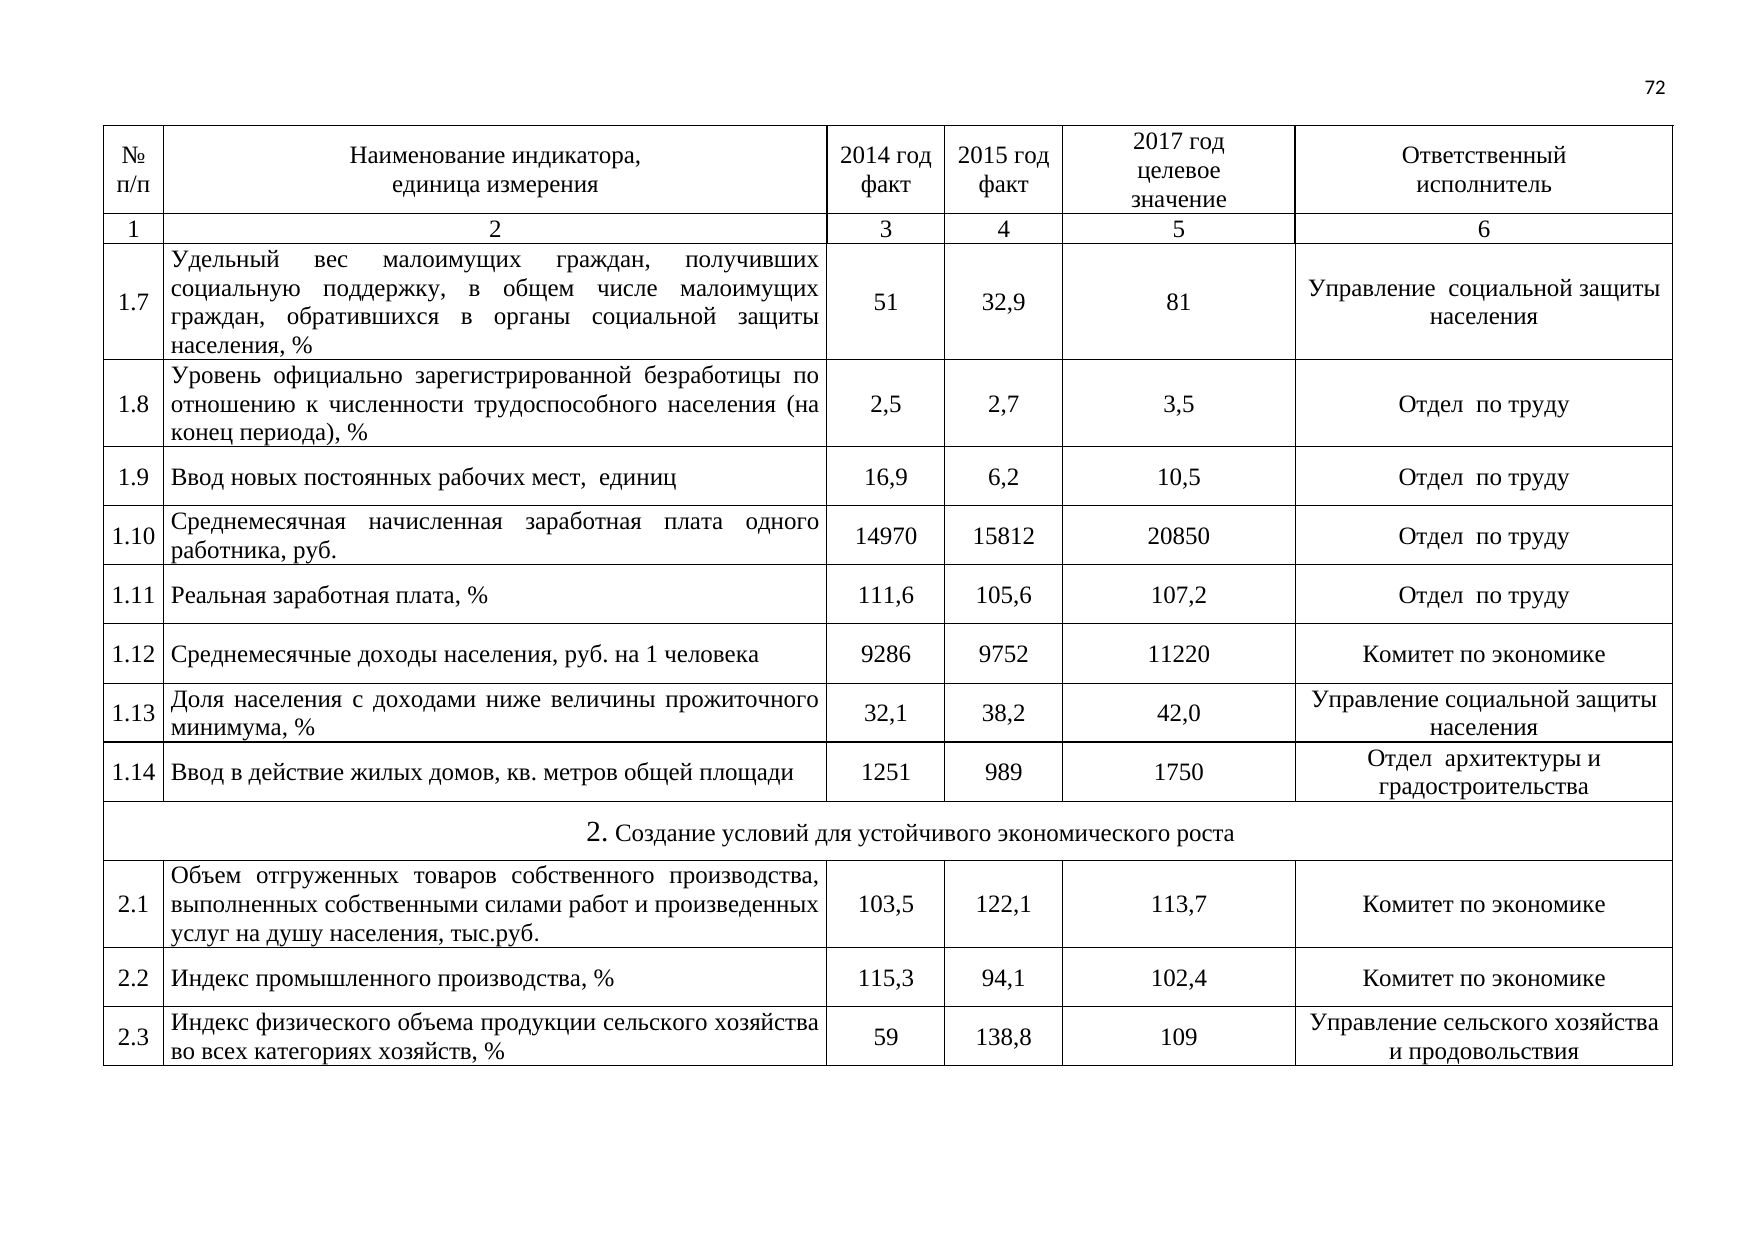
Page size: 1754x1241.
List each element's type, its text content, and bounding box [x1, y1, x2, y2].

table_cell Индекс физического объема продукции сельского хозяйства во всех категориях хозяйств, % [164, 1007, 826, 1065]
table_cell 16,9 [827, 447, 944, 505]
table_cell 1 [104, 214, 163, 243]
table_cell 105,6 [945, 565, 1062, 623]
table_cell 103,5 [827, 861, 944, 947]
table_cell Комитет по экономике [1296, 861, 1672, 947]
table_cell Удельный вес малоимущих граждан, получивших социальную поддержку, в общем числе малоимущих граждан, обратившихся в органы социальной защиты населения, % [164, 244, 826, 359]
table_cell 1.7 [104, 244, 163, 359]
table_cell 6,2 [945, 447, 1062, 505]
table_cell Доля населения с доходами ниже величины прожиточного минимума, % [164, 684, 826, 741]
table_cell 1.8 [104, 360, 163, 446]
table_header Наименование индикатора, единица измерения [164, 126, 826, 212]
table_cell Создание условий для устойчивого экономического роста [104, 802, 1672, 859]
table_header 2015 год факт [945, 126, 1062, 212]
table_cell 1.11 [104, 565, 163, 623]
table_cell 2.1 [104, 861, 163, 947]
table_cell Отдел по труду [1296, 360, 1672, 446]
table_cell 94,1 [945, 948, 1062, 1006]
table_cell 2,7 [945, 360, 1062, 446]
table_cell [1296, 1007, 1672, 1065]
table_cell 81 [1063, 244, 1295, 359]
table_cell 1.12 [104, 624, 163, 682]
table_cell 1251 [827, 743, 944, 801]
table_cell 1750 [1063, 743, 1295, 801]
table_cell 20850 [1063, 506, 1295, 564]
table_cell 2,5 [827, 360, 944, 446]
table_cell 115,3 [827, 948, 944, 1006]
table_cell Комитет по экономике [1296, 948, 1672, 1006]
table_cell 42,0 [1063, 684, 1295, 741]
table_cell 989 [945, 743, 1062, 801]
table_cell Ввод новых постоянных рабочих мест, единиц [164, 447, 826, 505]
table_cell Отдел по труду [1296, 447, 1672, 505]
table_cell 109 [1063, 1007, 1295, 1065]
table_cell 1.14 [104, 743, 163, 801]
table_cell 9752 [945, 624, 1062, 682]
table_cell 32,1 [827, 684, 944, 741]
table_cell Индекс промышленного производства, % [164, 948, 826, 1006]
table_cell 3,5 [1063, 360, 1295, 446]
table_cell 2.3 [104, 1007, 163, 1065]
table_cell 1.10 [104, 506, 163, 564]
table_cell Ввод в действие жилых домов, кв. метров общей площади [164, 743, 826, 801]
table_cell 15812 [945, 506, 1062, 564]
table_cell 6 [1296, 214, 1672, 243]
table_header Ответственный исполнитель [1296, 126, 1672, 212]
table_cell 59 [827, 1007, 944, 1065]
table_cell 113,7 [1063, 861, 1295, 947]
table_cell Отдел по труду [1296, 565, 1672, 623]
table_cell 5 [1063, 214, 1294, 243]
table_cell Объем отгруженных товаров собственного производства, выполненных собственными силами работ и произведенных услуг на душу населения, тыс.руб. [164, 861, 826, 947]
table_header № п/п [104, 126, 163, 212]
table_cell Отдел архитектуры и градостроительства [1296, 743, 1672, 801]
table_cell 51 [827, 244, 944, 359]
table_cell 1.13 [104, 684, 163, 741]
table_cell Комитет по экономике [1296, 624, 1672, 682]
table_cell Отдел по труду [1296, 506, 1672, 564]
table_cell Управление социальной защиты населения [1296, 244, 1672, 359]
table_cell 10,5 [1063, 447, 1295, 505]
table_cell 14970 [827, 506, 944, 564]
table_cell Уровень официально зарегистрированной безработицы по отношению к численности трудоспособного населения (на конец периода), % [164, 360, 826, 446]
table_cell Управление социальной защиты населения [1296, 684, 1672, 741]
table_cell 4 [945, 214, 1062, 243]
table_cell Реальная заработная плата, % [164, 565, 826, 623]
table_cell 32,9 [945, 244, 1062, 359]
table_cell 122,1 [945, 861, 1062, 947]
table_cell Среднемесячная начисленная заработная плата одного работника, руб. [164, 506, 826, 564]
table_header 2014 год факт [828, 126, 944, 212]
table_cell 111,6 [827, 565, 944, 623]
table_cell 102,4 [1063, 948, 1295, 1006]
table_cell 1.9 [104, 447, 163, 505]
table_cell 138,8 [945, 1007, 1062, 1065]
table_cell Среднемесячные доходы населения, руб. на 1 человека [164, 624, 826, 682]
table_cell 3 [828, 214, 944, 243]
table_cell 9286 [827, 624, 944, 682]
table_cell 2.2 [104, 948, 163, 1006]
table_cell 11220 [1063, 624, 1295, 682]
table_cell 2 [164, 214, 826, 243]
table_cell 107,2 [1063, 565, 1295, 623]
table_cell 38,2 [945, 684, 1062, 741]
table_header 2017 год целевое значение [1063, 126, 1294, 212]
